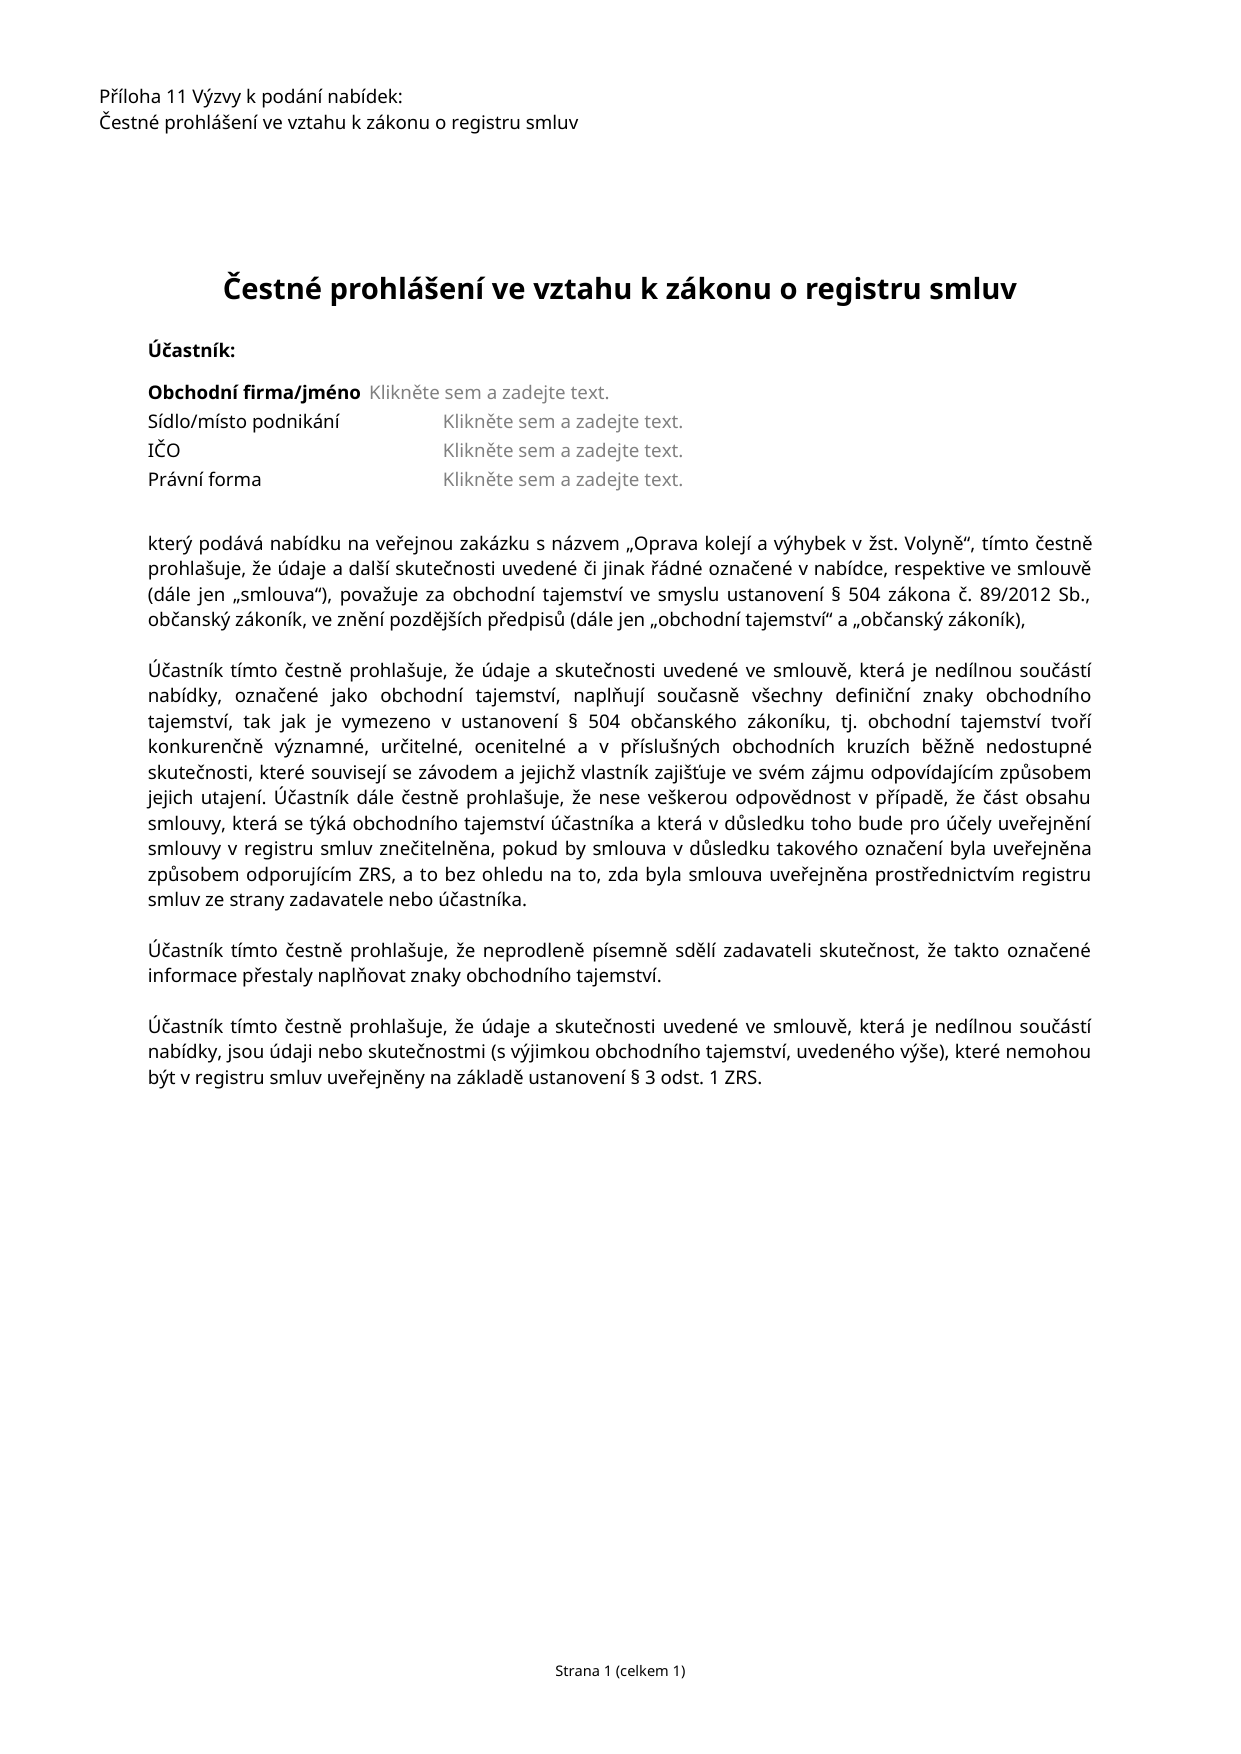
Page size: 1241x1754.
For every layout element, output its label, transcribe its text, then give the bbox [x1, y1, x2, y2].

text Účastník: [148, 333, 1093, 364]
text Účastník tímto čestně prohlašuje, že neprodleně písemně sdělí zadavateli skutečnost, že takto označené informace přestaly naplňovat znaky obchodního tajemství. [148, 937, 1093, 988]
text Obchodní firma/jméno [148, 376, 1093, 405]
text Sídlo/místo podnikání [148, 405, 1093, 434]
text který podává nabídku na veřejnou zakázku s názvem „Oprava kolejí a výhybek v žst. Volyně“, tímto čestně prohlašuje, že údaje a další skutečnosti uvedené či jinak řádné označené v nabídce, respektive ve smlouvě (dále jen „smlouva“), považuje za obchodní tajemství ve smyslu ustanovení § 504 zákona č. 89/2012 Sb., občanský zákoník, ve znění pozdějších předpisů (dále jen „obchodní tajemství“ a „občanský zákoník), [148, 530, 1093, 632]
text Účastník tímto čestně prohlašuje, že údaje a skutečnosti uvedené ve smlouvě, která je nedílnou součástí nabídky, označené jako obchodní tajemství, naplňují současně všechny definiční znaky obchodního tajemství, tak jak je vymezeno v ustanovení § 504 občanského zákoníku, tj. obchodní tajemství tvoří konkurenčně významné, určitelné, ocenitelné a v příslušných obchodních kruzích běžně nedostupné skutečnosti, které souvisejí se závodem a jejichž vlastník zajišťuje ve svém zájmu odpovídajícím způsobem jejich utajení. Účastník dále čestně prohlašuje, že nese veškerou odpovědnost v případě, že část obsahu smlouvy, která se týká obchodního tajemství účastníka a která v důsledku toho bude pro účely uveřejnění smlouvy v registru smluv znečitelněna, pokud by smlouva v důsledku takového označení byla uveřejněna způsobem odporujícím ZRS, a to bez ohledu na to, zda byla smlouva uveřejněna prostřednictvím registru smluv ze strany zadavatele nebo účastníka. [148, 657, 1093, 912]
text IČO [148, 434, 1093, 463]
title Čestné prohlášení ve vztahu k zákonu o registru smluv [148, 268, 1093, 308]
text Účastník tímto čestně prohlašuje, že údaje a skutečnosti uvedené ve smlouvě, která je nedílnou součástí nabídky, jsou údaji nebo skutečnostmi (s výjimkou obchodního tajemství, uvedeného výše), které nemohou být v registru smluv uveřejněny na základě ustanovení § 3 odst. 1 ZRS. [148, 1013, 1093, 1090]
text Právní forma [148, 463, 1093, 492]
